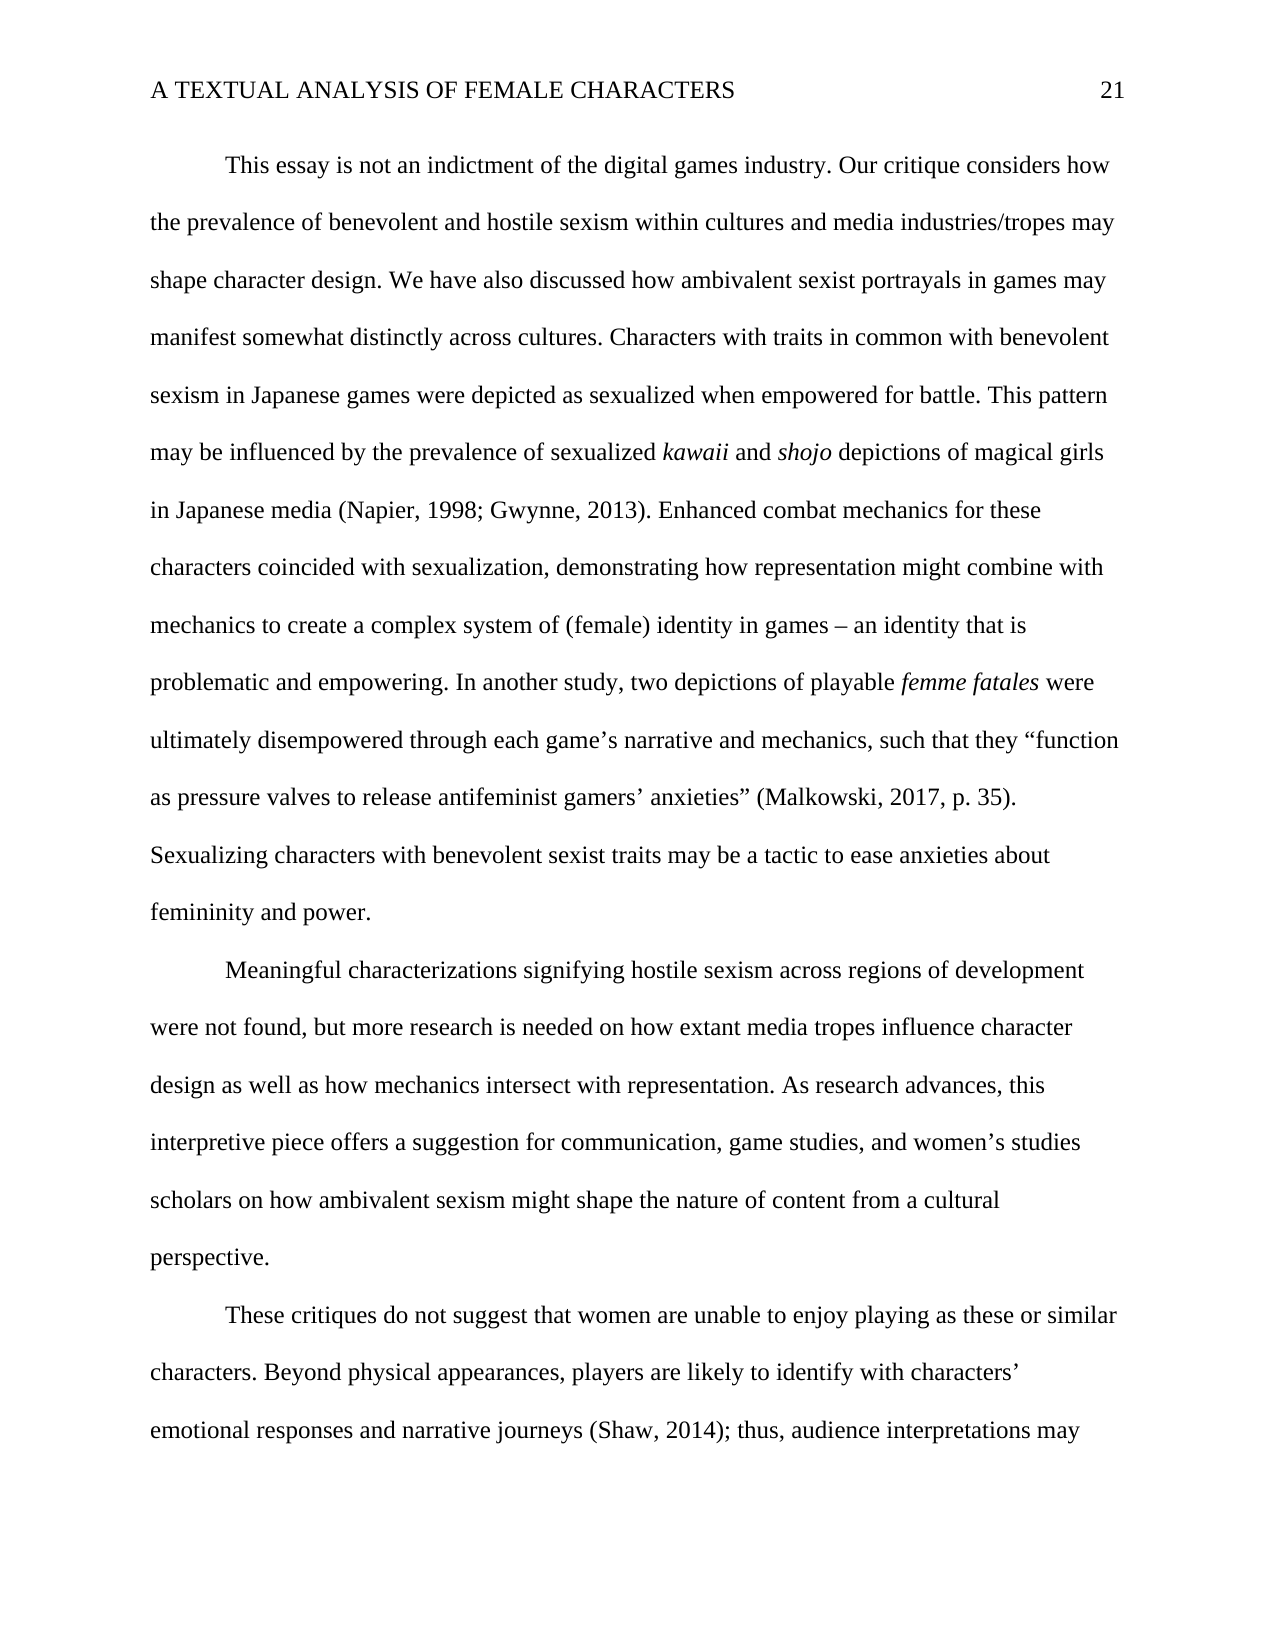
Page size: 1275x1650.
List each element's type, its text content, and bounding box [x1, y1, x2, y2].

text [150, 1300, 1125, 1444]
text This essay is not an indictment of the digital games industry. Our critique considers how the prevalence of benevolent and hostile sexism within cultures and media industries/tropes may shape character design. We have also discussed how ambivalent sexist portrayals in games may manifest somewhat distinctly across cultures. Characters with traits in common with benevolent sexism in Japanese games were depicted as sexualized when empowered for battle. This pattern may be influenced by the prevalence of sexualized kawaii and shojo depictions of magical girls in Japanese media (Napier, 1998; Gwynne, 2013). Enhanced combat mechanics for these characters coincided with sexualization, demonstrating how representation might combine with mechanics to create a complex system of (female) identity in games – an identity that is problematic and empowering. In another study, two depictions of playable femme fatales were ultimately disempowered through each game’s narrative and mechanics, such that they “function as pressure valves to release antifeminist gamers’ anxieties” (Malkowski, 2017, p. 35). Sexualizing characters with benevolent sexist traits may be a tactic to ease anxieties about femininity and power. [150, 150, 1125, 926]
text Meaningful characterizations signifying hostile sexism across regions of development were not found, but more research is needed on how extant media tropes influence character design as well as how mechanics intersect with representation. As research advances, this interpretive piece offers a suggestion for communication, game studies, and women’s studies scholars on how ambivalent sexism might shape the nature of content from a cultural perspective. [150, 955, 1125, 1271]
